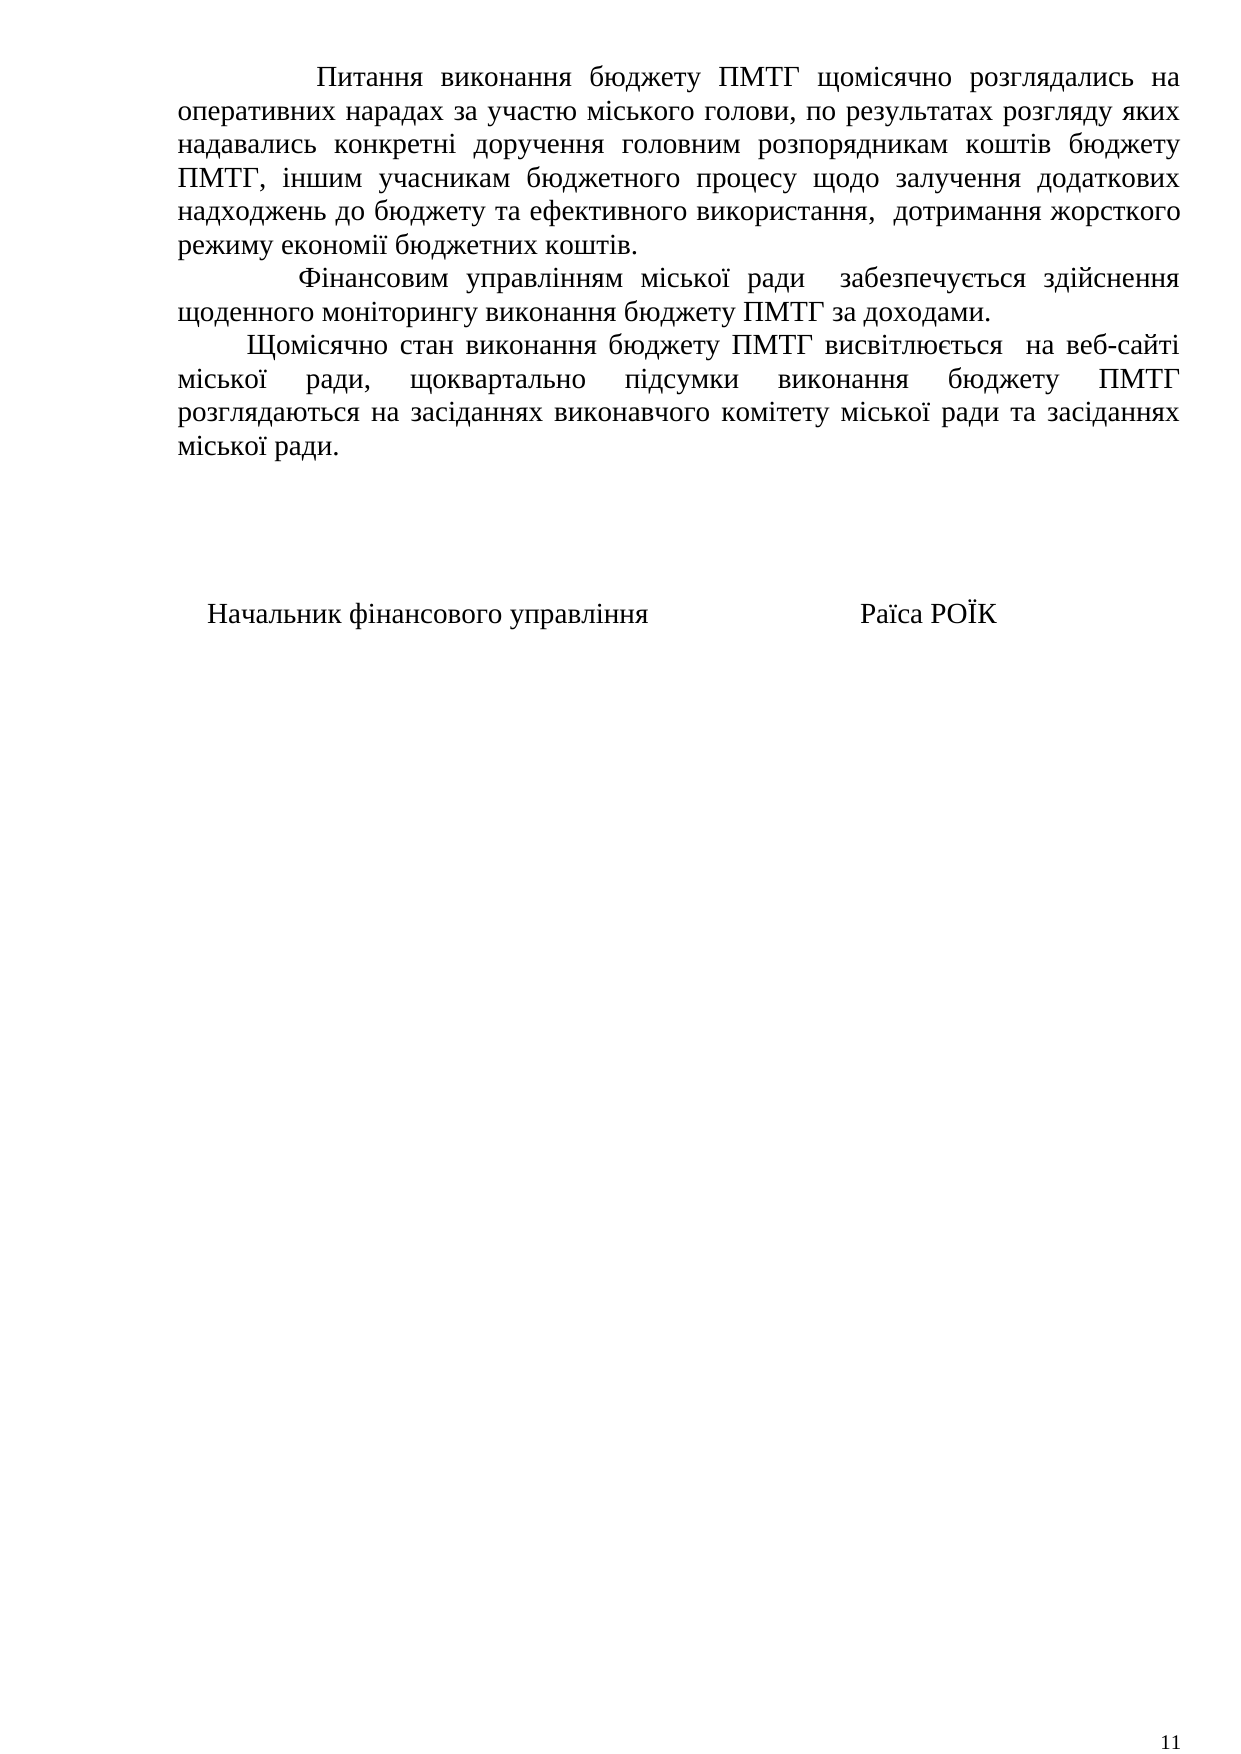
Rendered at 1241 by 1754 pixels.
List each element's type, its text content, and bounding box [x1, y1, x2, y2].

text Питання виконання бюджету ПМТГ щомісячно розглядались на оперативних нарадах за участю міського голови, по результатах розгляду яких надавались конкретні доручення головним розпорядникам коштів бюджету ПМТГ, іншим учасникам бюджетного процесу щодо залучення додаткових надходжень до бюджету та ефективного використання, дотримання жорсткого режиму економії бюджетних коштів. [177, 59, 1181, 260]
text Щомісячно стан виконання бюджету ПМТГ висвітлюється на веб-сайті міської ради, щоквартально підсумки виконання бюджету ПМТГ розглядаються на засіданнях виконавчого комітету міської ради та засіданнях міської ради. [177, 327, 1181, 462]
text Начальник фінансового управління Раїса РОЇК [177, 596, 1181, 629]
text Фінансовим управлінням міської ради забезпечується здійснення щоденного моніторингу виконання бюджету ПМТГ за доходами. [177, 260, 1181, 327]
